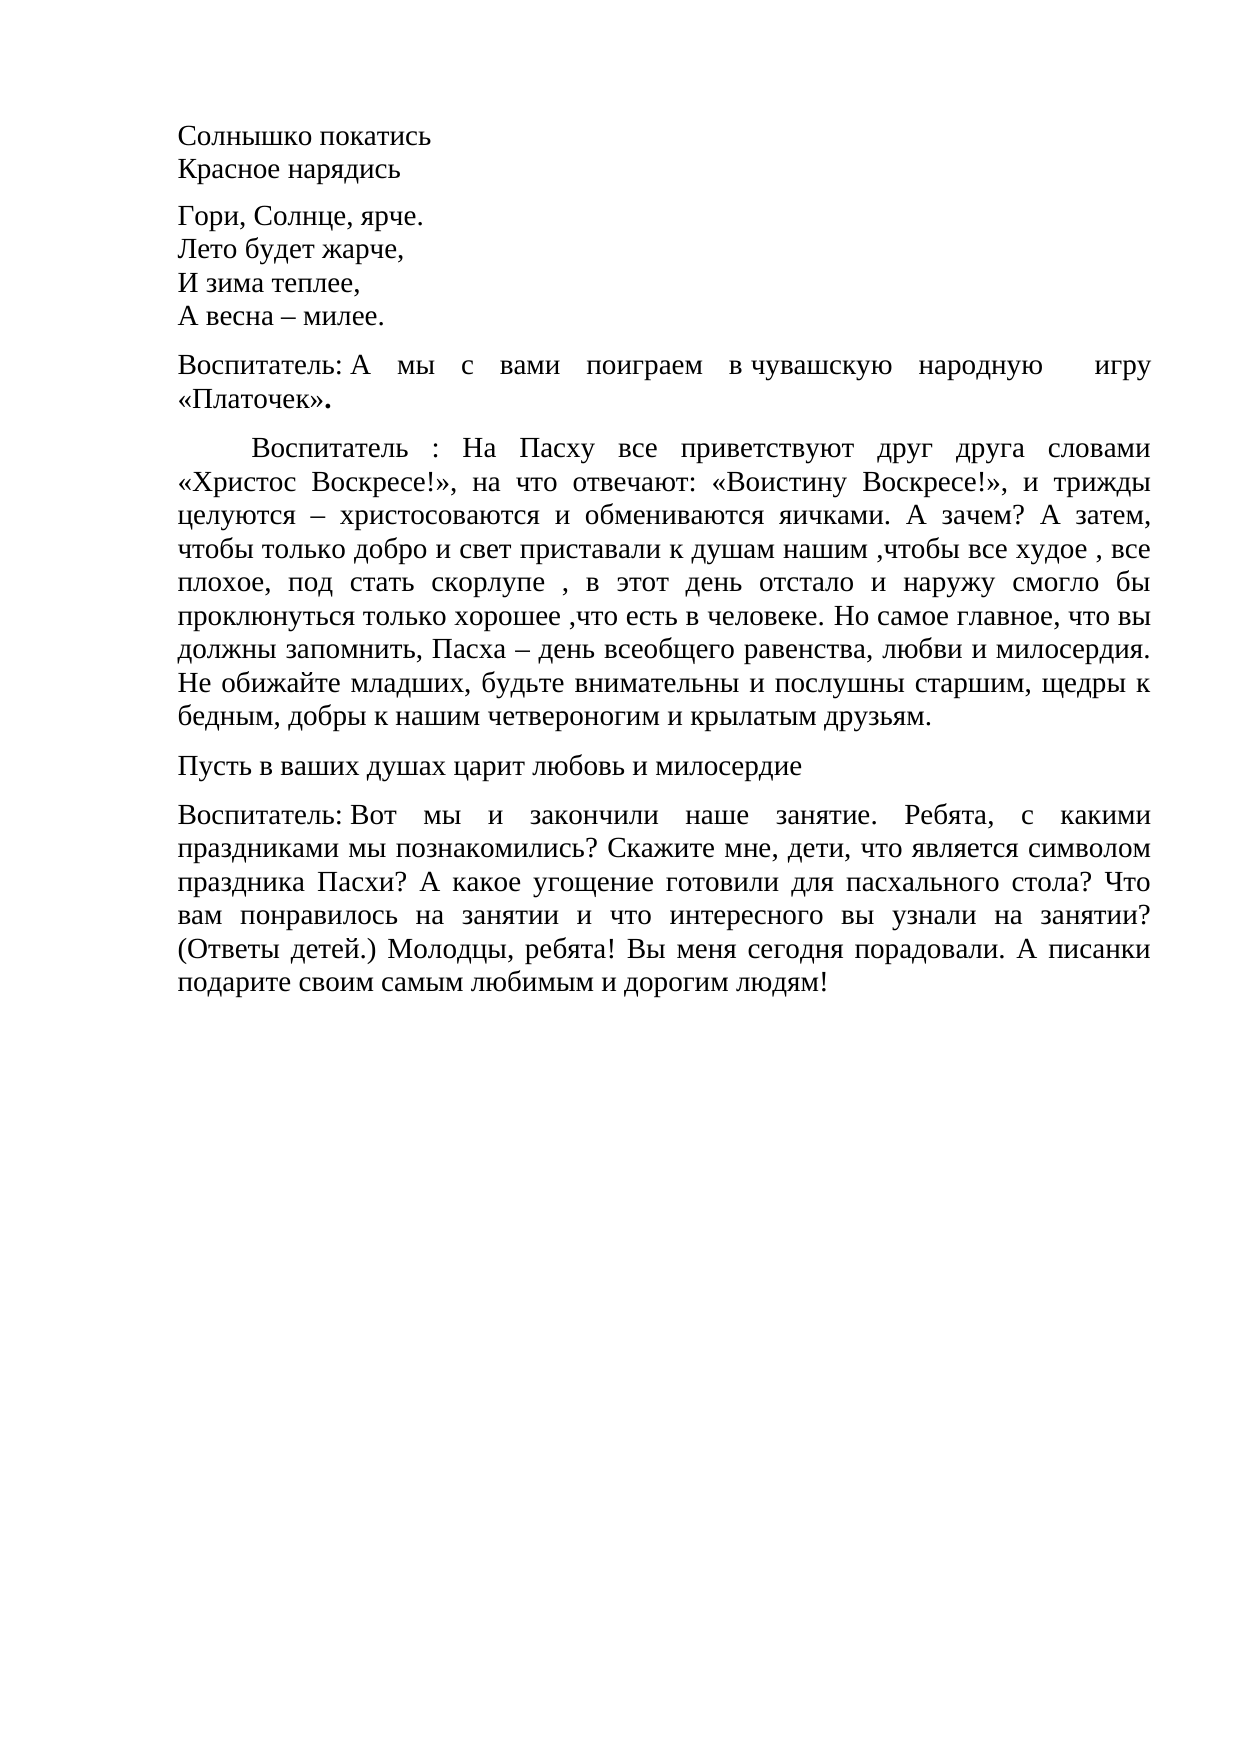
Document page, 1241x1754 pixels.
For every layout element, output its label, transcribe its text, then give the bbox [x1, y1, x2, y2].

text Воспитатель: Вот мы и закончили наше занятие. Ребята, с какими праздниками мы познакомились? Скажите мне, дети, что является символом праздника Пасхи? А какое угощение готовили для пасхального стола? Что вам понравилось на занятии и что интересного вы узнали на занятии? (Ответы детей.) Молодцы, ребята! Вы меня сегодня порадовали. А писанки подарите своим самым любимым и дорогим людям! [177, 797, 1152, 998]
text Солнышко покатись Красное нарядись [177, 118, 1152, 185]
text Гори, Солнце, ярче. Лето будет жарче, И зима теплее, А весна – милее. [177, 198, 1152, 332]
text Пусть в ваших душах царит любовь и милосердие [177, 748, 1152, 781]
text Воспитатель : На Пасху все приветствуют друг друга словами «Христос Воскресе!», на что отвечают: «Воистину Воскресе!», и трижды целуются – христосоваются и обмениваются яичками. А зачем? А затем, чтобы только добро и свет приставали к душам нашим ,чтобы все худое , все плохое, под стать скорлупе , в этот день отстало и наружу смогло бы проклюнуться только хорошее ,что есть в человеке. Но самое главное, что вы должны запомнить, Пасха – день всеобщего равенства, любви и милосердия. Не обижайте младших, будьте внимательны и послушны старшим, щедры к бедным, добры к нашим четвероногим и крылатым друзьям. [177, 430, 1152, 732]
text Воспитатель: А мы с вами поиграем в чувашскую народную игру «Платочек». [177, 347, 1152, 414]
